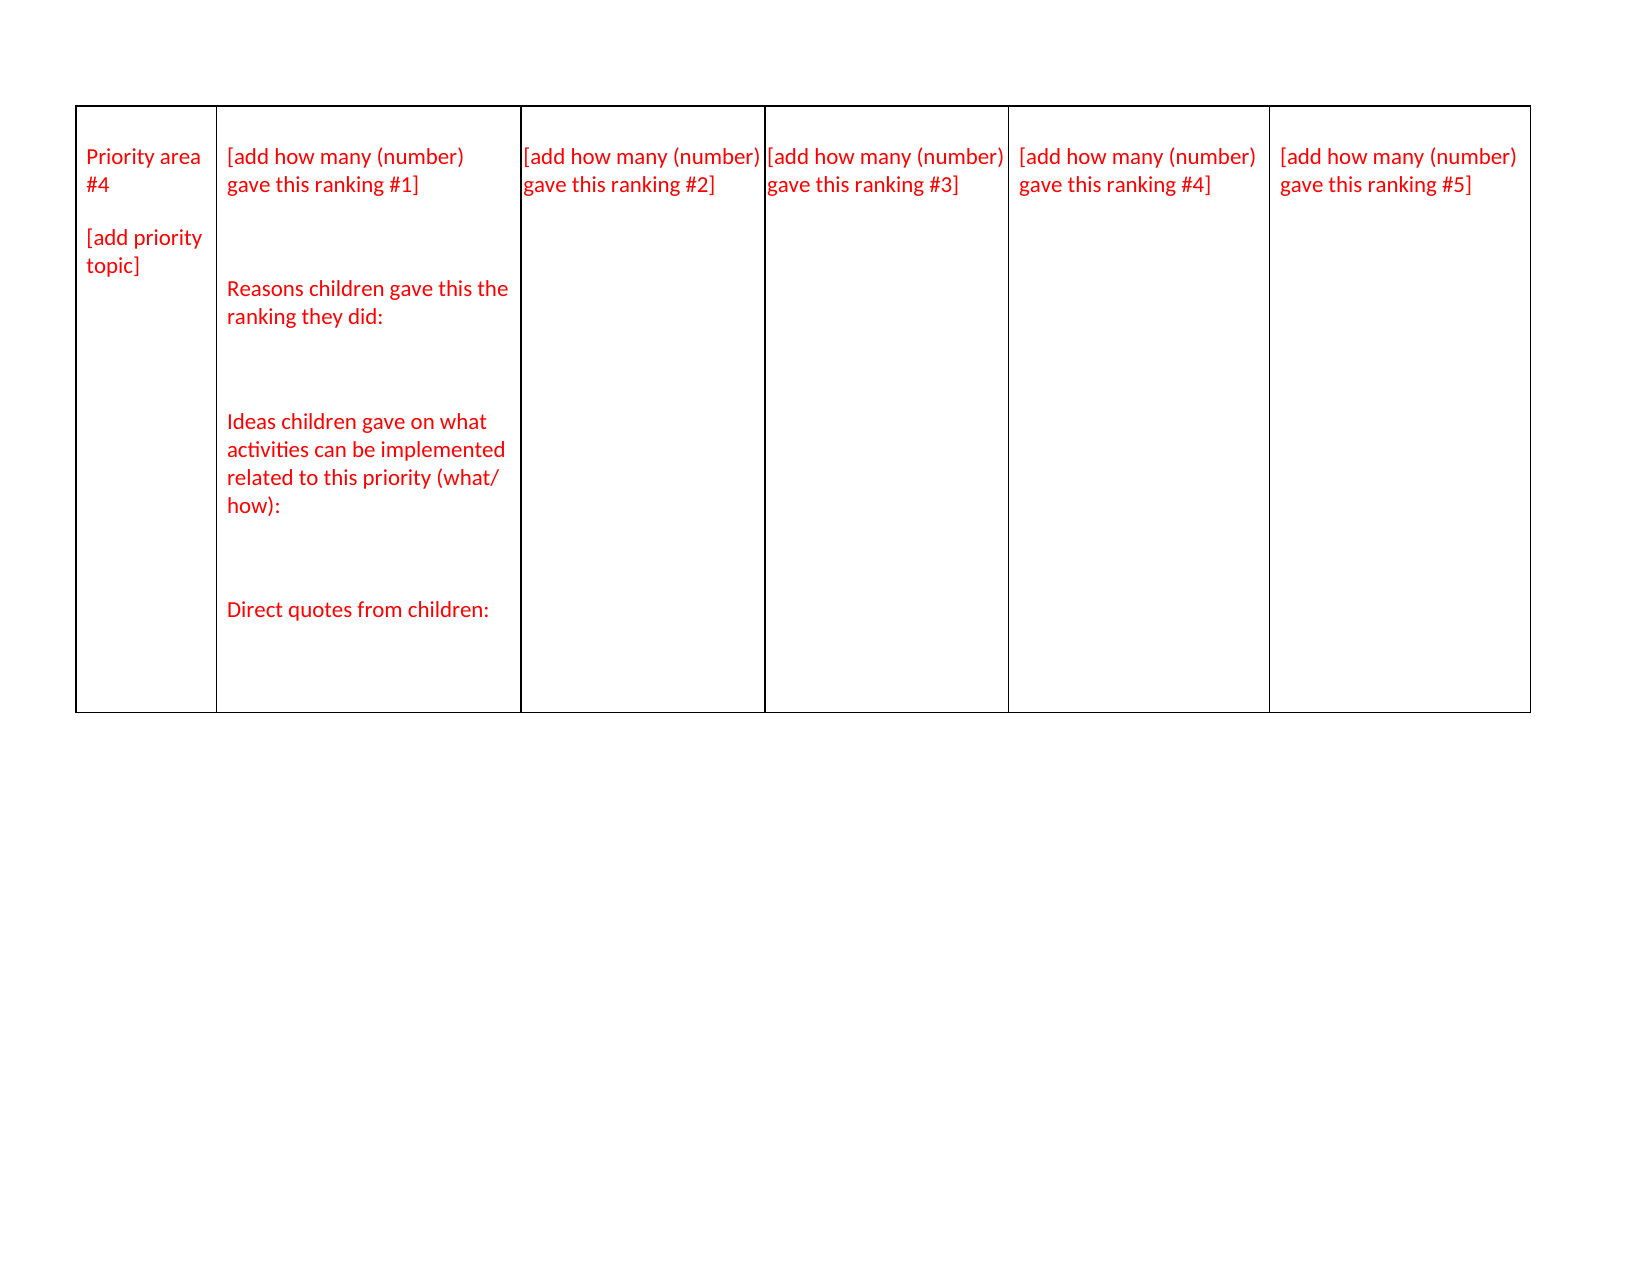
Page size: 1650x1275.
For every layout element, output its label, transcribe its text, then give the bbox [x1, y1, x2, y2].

table_cell [add how many (number) gave this ranking #2] [522, 107, 764, 711]
table_cell [add how many (number) gave this ranking #4] [1009, 107, 1269, 711]
table_cell [add how many (number) gave this ranking #5] [1270, 107, 1530, 711]
table_cell [add how many (number) gave this ranking #1] Reasons children gave this the ranking they did: Ideas children gave on what activities can be implemented related to this priority (what/ how): Direct quotes from children: [217, 107, 520, 711]
table_cell Priority area #4 [add priority topic] [77, 107, 216, 711]
table_cell [add how many (number) gave this ranking #3] [766, 107, 1008, 711]
